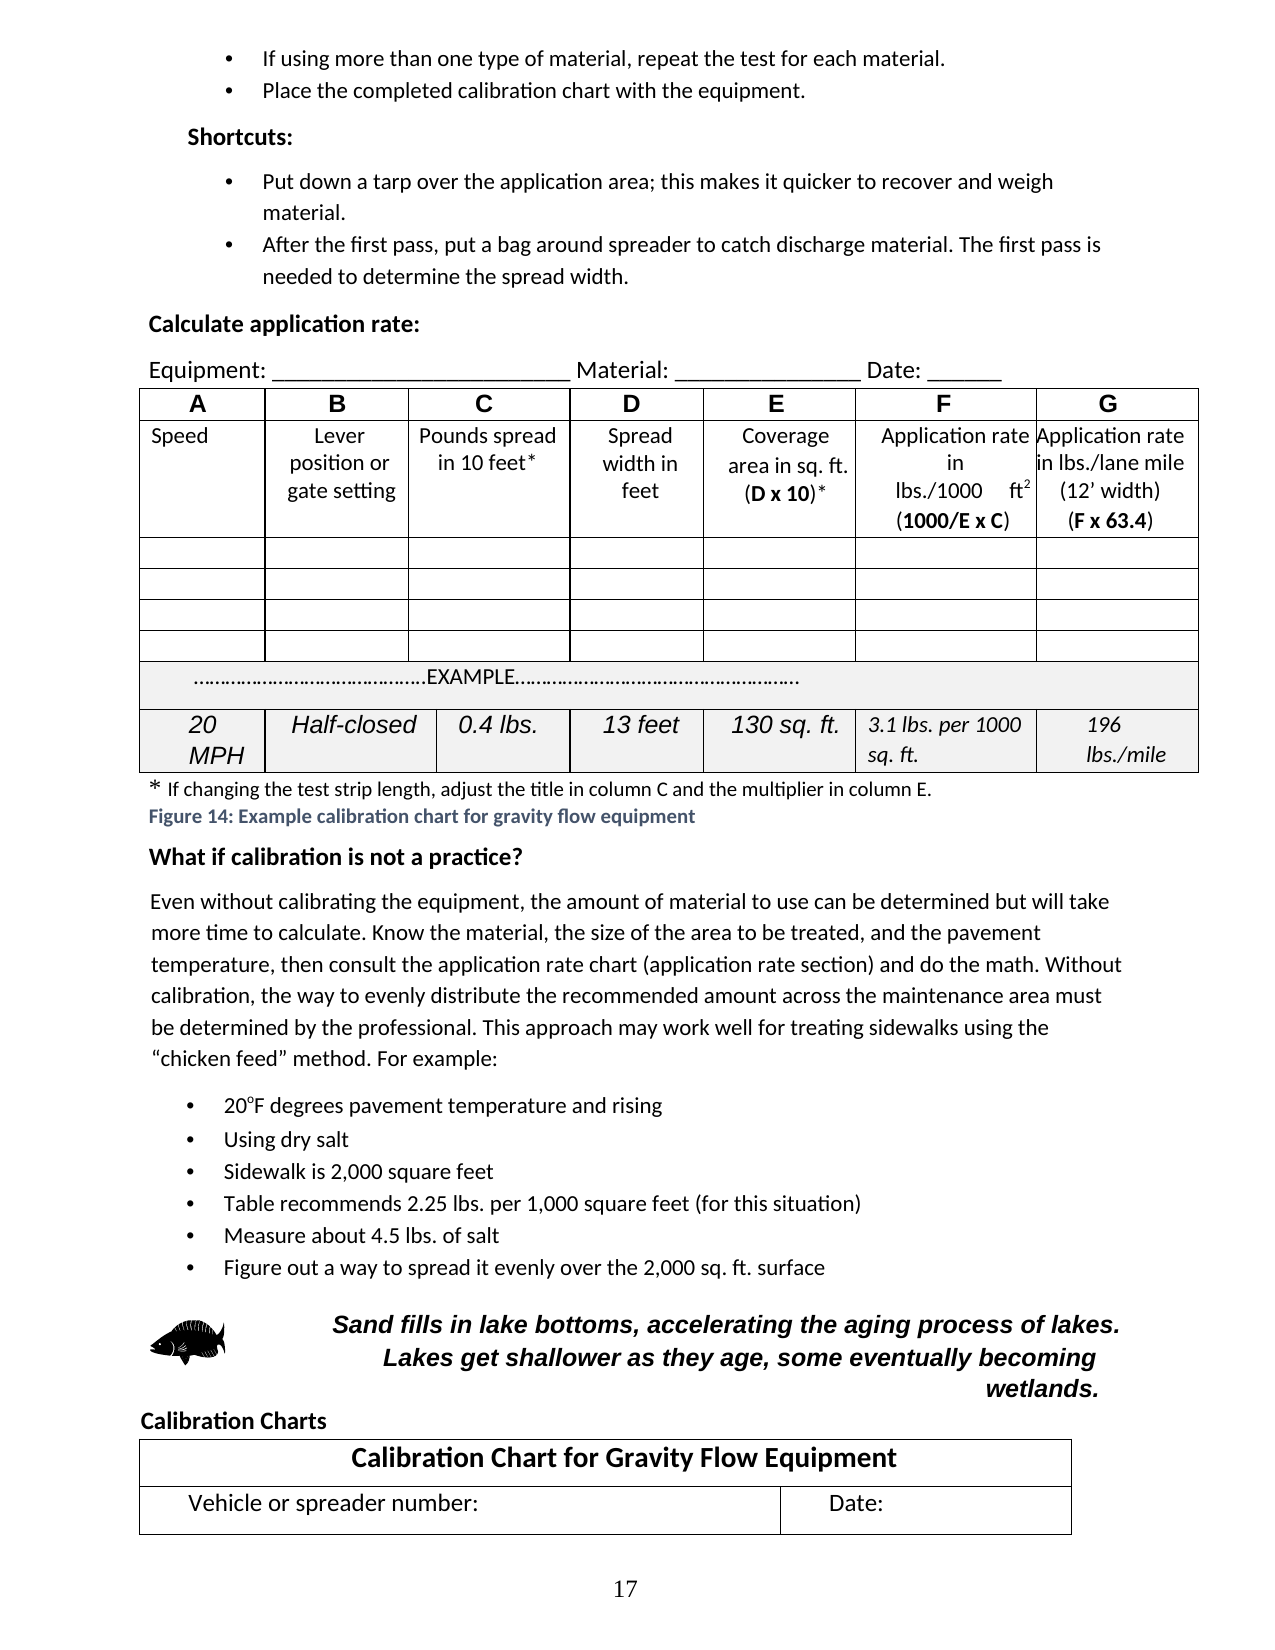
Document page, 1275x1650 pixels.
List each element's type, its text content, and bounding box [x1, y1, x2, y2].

table_header F [856, 389, 1036, 420]
text Lakes get shallower as they age, some eventually becoming wetlands. [150, 1343, 1099, 1403]
table_header D [571, 389, 703, 420]
table_header A [140, 389, 264, 420]
list Put down a tarp over the application area; this makes it quicker to recover and weigh material. [225, 167, 1125, 227]
table_cell 0.4 lbs. [437, 710, 569, 772]
table_cell [856, 538, 1036, 568]
table_cell 3.1 lbs. per 1000 sq. ft. [856, 710, 1036, 772]
text Figure 14: Example calibration chart for gravity flow equipment [148, 803, 760, 828]
table_cell [1037, 631, 1198, 661]
table_cell [140, 569, 264, 599]
table_cell [571, 538, 703, 568]
table_header E [704, 389, 855, 420]
table_cell [409, 538, 569, 568]
list Table recommends 2.25 lbs. per 1,000 square feet (for this situation) [186, 1189, 1125, 1217]
text Shortcuts: [187, 121, 1150, 152]
table_cell [704, 538, 855, 568]
table_header B [266, 389, 408, 420]
text Sand fills in lake bottoms, accelerating the aging process of lakes. [181, 1310, 1128, 1339]
table_cell ……………………………………..EXAMPLE……………………………………………… [140, 662, 1037, 709]
table_cell Coverage area in sq. ft. (D x 10)* [704, 421, 855, 537]
list Using dry salt [186, 1125, 1125, 1153]
subtitle What if calibration is not a practice? [148, 841, 760, 872]
table_cell [1037, 538, 1198, 568]
table_cell [856, 569, 1036, 599]
table_cell Speed [140, 421, 264, 537]
text Even without calibrating the equipment, the amount of material to use can be determined but will take more time to calculate. Know the material, the size of the area to be treated, and the pavement temperature, then consult the application rate chart (application rate section) and do the math. Without calibration, the way to evenly distribute the recommended amount across the maintenance area must be determined by the professional. This approach may work well for treating sidewalks using the “chicken feed” method. For example: [150, 887, 1125, 1073]
table_cell [704, 569, 855, 599]
text Calculate application rate: [148, 309, 1150, 339]
list Figure out a way to spread it evenly over the 2,000 sq. ft. surface [186, 1253, 1125, 1281]
table_cell 130 sq. ft. [704, 710, 855, 772]
table_header Calibration Chart for Gravity Flow Equipment [140, 1440, 925, 1486]
table_cell [266, 600, 408, 630]
table_cell [856, 631, 1036, 661]
table_header [925, 1440, 1071, 1486]
table_cell [856, 600, 1036, 630]
text * If changing the test strip length, adjust the title in column C and the multiplier in column E. [148, 773, 1028, 802]
list If using more than one type of material, repeat the test for each material. [225, 44, 1125, 72]
table_cell [409, 631, 569, 661]
table_cell Date: [781, 1487, 925, 1534]
list 20oF degrees pavement temperature and rising [186, 1091, 1125, 1119]
table_cell [925, 1487, 1071, 1534]
table_cell [140, 538, 264, 568]
subtitle Calibration Charts [141, 1405, 1150, 1436]
table_header G [1037, 389, 1198, 420]
table_cell Lever position or gate setting [266, 421, 408, 537]
table_cell [266, 631, 408, 661]
table_cell [704, 631, 855, 661]
table_cell [1037, 569, 1198, 599]
text Equipment: ________________________ Material: _______________ Date: ______ [148, 354, 1129, 385]
table_cell 20 MPH [140, 710, 264, 772]
table_header C [409, 389, 569, 420]
table_cell [266, 569, 408, 599]
table_cell Pounds spread in 10 feet* [409, 421, 569, 537]
table_cell [704, 600, 855, 630]
table_cell Vehicle or spreader number: [140, 1487, 780, 1534]
table_cell [1037, 662, 1198, 709]
table_cell Half-closed [266, 710, 436, 772]
list Measure about 4.5 lbs. of salt [186, 1221, 1125, 1249]
table_cell [140, 600, 264, 630]
table_cell [571, 631, 703, 661]
table_cell Application rate in lbs./lane mile (12’ width) (F x 63.4) [1037, 421, 1198, 537]
table_cell [140, 631, 264, 661]
table_cell [571, 569, 703, 599]
list Sidewalk is 2,000 square feet [186, 1157, 1125, 1185]
table_cell [1037, 600, 1198, 630]
table_cell Spread width in feet [571, 421, 703, 537]
table_cell 196 lbs./mile [1037, 710, 1198, 772]
table_cell [409, 600, 569, 630]
table_cell [571, 600, 703, 630]
table_cell Application rate in lbs./1000 ft2 (1000/E x C) [856, 421, 1036, 537]
list After the first pass, put a bag around spreader to catch discharge material. The first pass is needed to determine the spread width. [225, 231, 1125, 290]
table_cell 13 feet [571, 710, 703, 772]
list Place the completed calibration chart with the equipment. [225, 76, 1125, 104]
table_cell [409, 569, 569, 599]
table_cell [266, 538, 408, 568]
